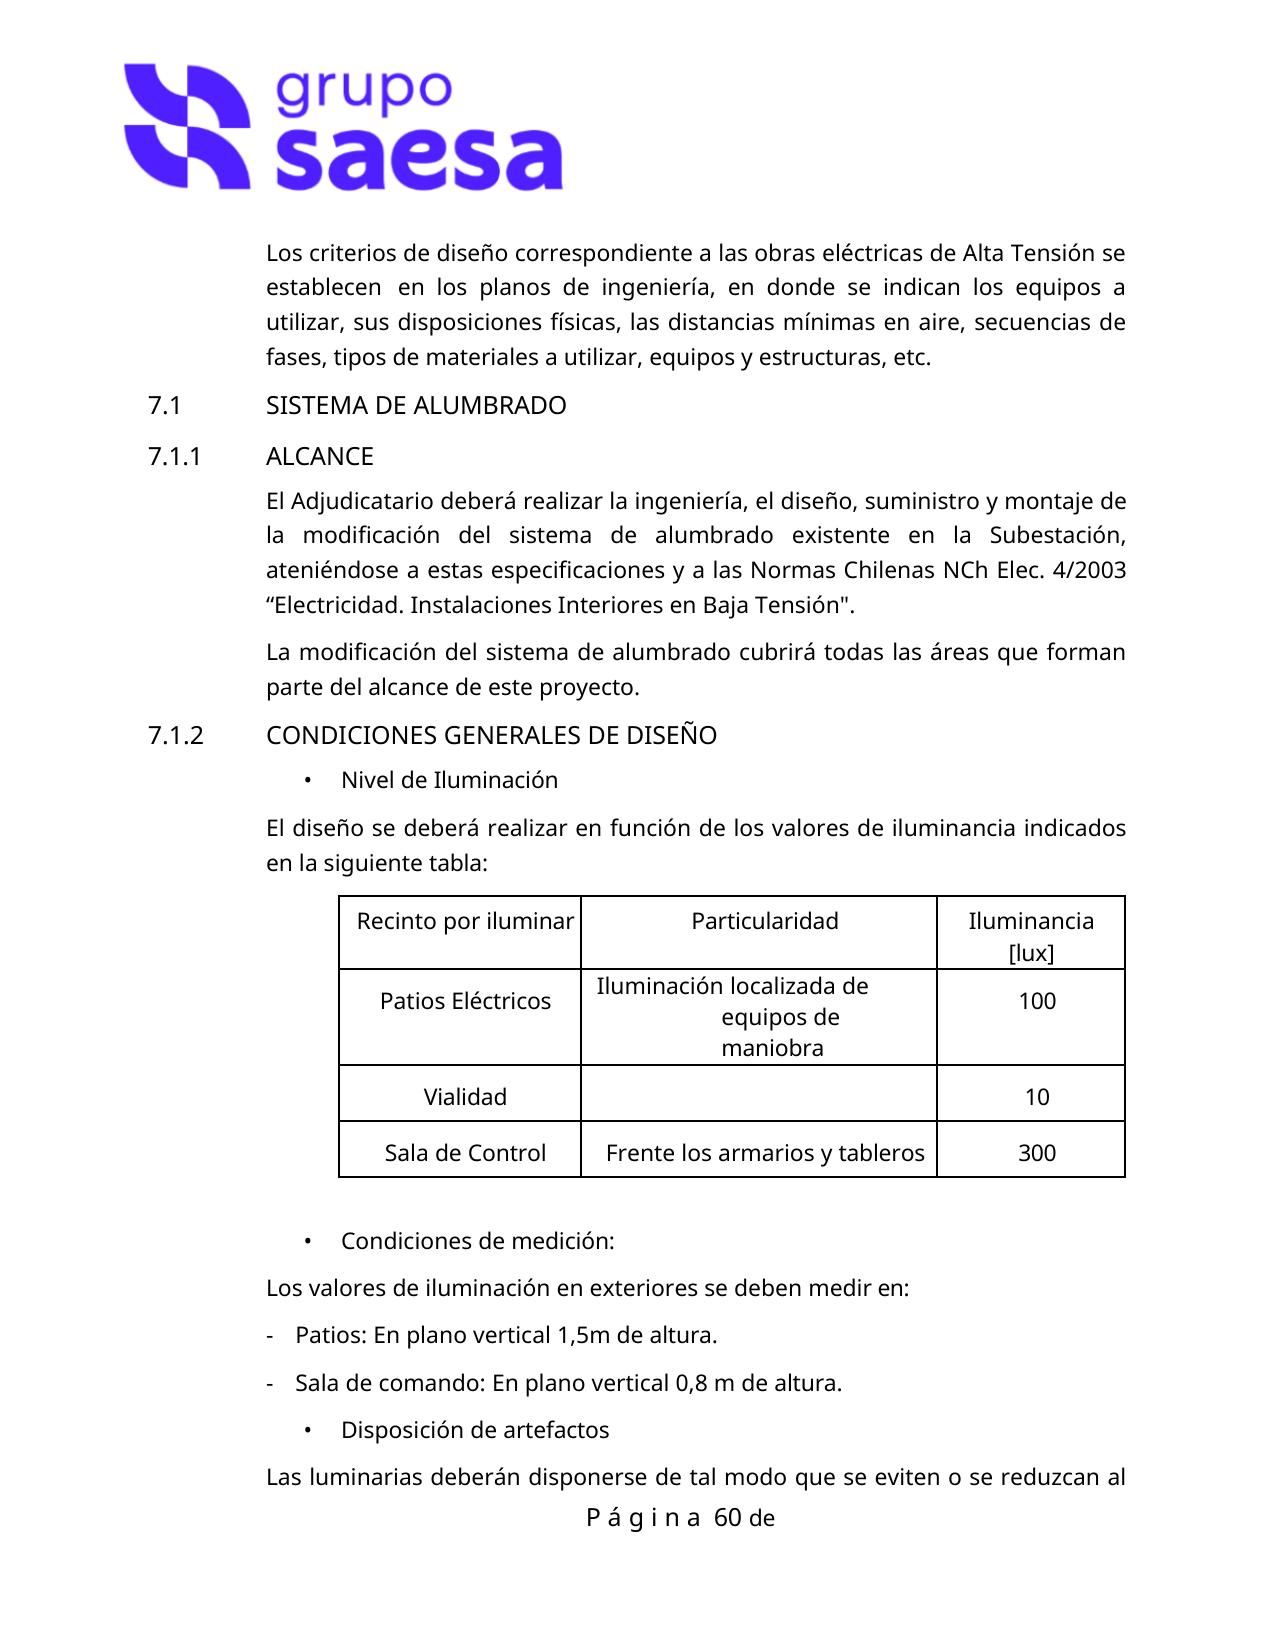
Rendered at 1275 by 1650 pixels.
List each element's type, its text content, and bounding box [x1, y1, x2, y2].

table_cell Patios Eléctricos [340, 970, 580, 1064]
subtitle CONDICIONES GENERALES DE DISEÑO [148, 718, 1200, 752]
text Los criterios de diseño correspondiente a las obras eléctricas de Alta Tensión se establecen en los planos de ingeniería, en donde se indican los equipos a utilizar, sus disposiciones físicas, las distancias mínimas en aire, secuencias de fases, tipos de materiales a utilizar, equipos y estructuras, etc. [266, 236, 1127, 372]
subtitle ALCANCE [148, 438, 1200, 472]
subtitle SISTEMA DE ALUMBRADO [148, 388, 1200, 422]
list Condiciones de medición: [303, 1225, 1200, 1256]
table_cell [582, 1066, 936, 1120]
table_cell Iluminación localizada de equipos de maniobra [582, 970, 936, 1064]
table_cell Vialidad [340, 1066, 580, 1120]
table_cell 300 [938, 1122, 1124, 1176]
table_header Particularidad [582, 897, 936, 968]
list Disposición de artefactos [303, 1414, 1200, 1445]
list Nivel de Iluminación [303, 764, 1200, 796]
table_cell Frente los armarios y tableros [582, 1122, 936, 1176]
picture [112, 54, 569, 195]
table_cell Sala de Control [340, 1122, 580, 1176]
table_cell 100 [938, 970, 1124, 1064]
list Patios: En plano vertical 1,5m de altura. [266, 1319, 1200, 1351]
list Sala de comando: En plano vertical 0,8 m de altura. [266, 1367, 1200, 1398]
text Los valores de iluminación en exteriores se deben medir en: [266, 1272, 1200, 1303]
text El Adjudicatario deberá realizar la ingeniería, el diseño, suministro y montaje de la modificación del sistema de alumbrado existente en la Subestación, ateniéndose a estas especificaciones y a las Normas Chilenas NCh Elec. 4/2003 “Electricidad. Instalaciones Interiores en Baja Tensión". [266, 485, 1128, 620]
text El diseño se deberá realizar en función de los valores de iluminancia indicados en la siguiente tabla: [266, 812, 1128, 878]
table_cell 10 [938, 1066, 1124, 1120]
text La modificación del sistema de alumbrado cubrirá todas las áreas que forman parte del alcance de este proyecto. [266, 636, 1127, 702]
table_header Recinto por iluminar [340, 897, 580, 968]
table_header Iluminancia [lux] [938, 897, 1124, 968]
